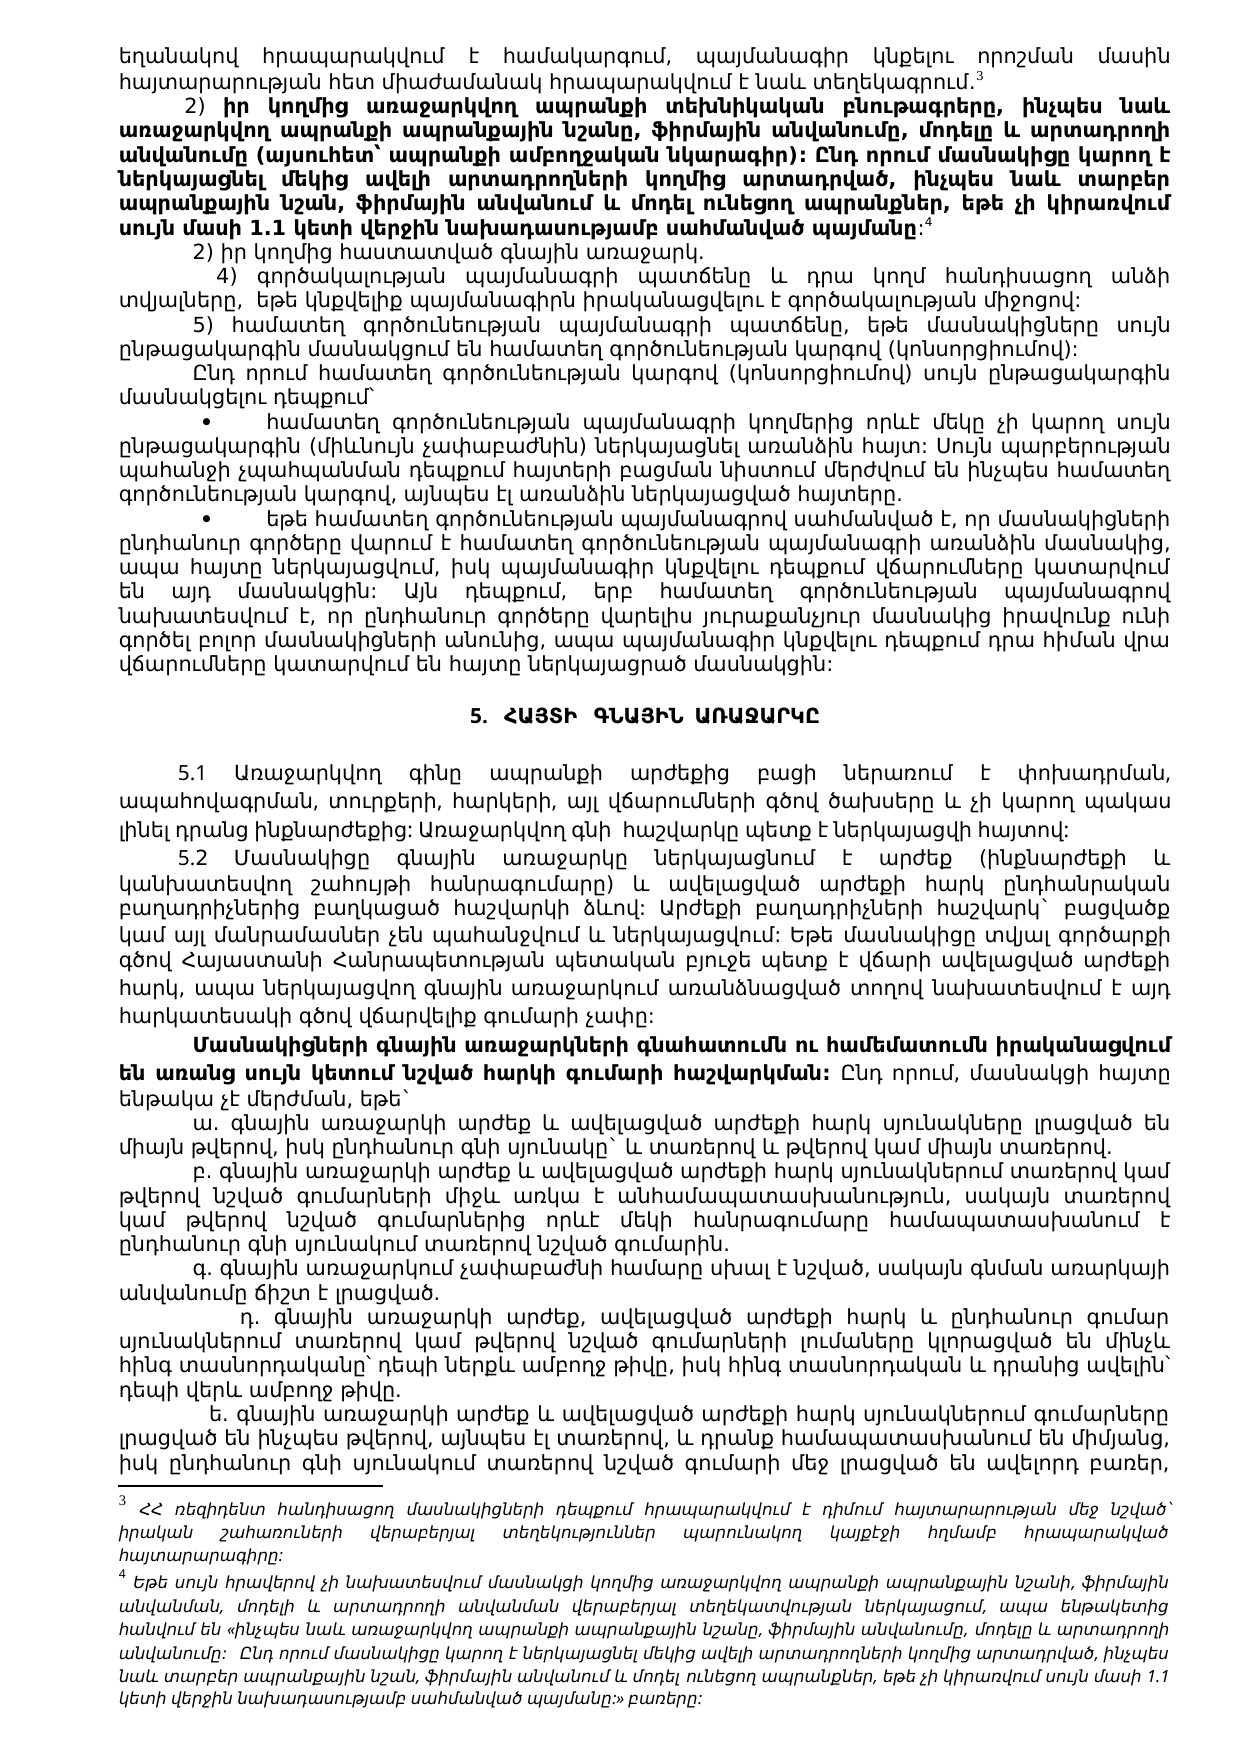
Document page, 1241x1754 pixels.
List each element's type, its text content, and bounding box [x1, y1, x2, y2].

text ա. գնային առաջարկի արժեք և ավելացված արժեքի հարկ սյունակները լրացված են միայն թվերով, իսկ ընդհանուր գնի սյունակը` և տառերով և թվերով կամ միայն տառերով. [118, 1111, 1171, 1159]
text Ընդ որում համատեղ գործունեության կարգով (կոնսորցիումով) սույն ընթացակարգին մասնակցելու դեպքում՝ [118, 361, 1171, 410]
text բ. գնային առաջարկի արժեք և ավելացված արժեքի հարկ սյունակներում տառերով կամ թվերով նշված գումարների միջև առկա է անհամապատասխանություն, սակայն տառերով կամ թվերով նշված գումարներից որևէ մեկի հանրագումարը համապատասխանում է ընդհանուր գնի սյունակում տառերով նշված գումարին. [118, 1159, 1171, 1256]
text 4) գործակալության պայմանագրի պատճենը և դրա կողմ հանդիսացող անձի տվյալները, եթե կնքվելիք պայմանագիրն իրականացվելու է գործակալության միջոցով: [118, 264, 1171, 313]
text 5. ՀԱՅՏԻ ԳՆԱՅԻՆ ԱՌԱՋԱՐԿԸ [118, 701, 1171, 729]
text 5.1 Առաջարկվող գինը ապրանքի արժեքից բացի ներառում է փոխադրման, ապահովագրման, տուրքերի, հարկերի, այլ վճարումների գծով ծախսերը և չի կարող պակաս լինել դրանց ինքնարժեքից: Առաջարկվող գնի հաշվարկը պետք է ներկայացվի հայտով: [118, 758, 1171, 843]
text դ. գնային առաջարկի արժեք, ավելացված արժեքի հարկ և ընդհանուր գումար սյունակներում տառերով կամ թվերով նշված գումարների լումաները կլորացված են մինչև հինգ տասնորդականը՝ դեպի ներքև ամբողջ թիվը, իսկ հինգ տասնորդական և դրանից ավելին՝ դեպի վերև ամբողջ թիվը. [118, 1305, 1171, 1402]
text 2) իր կողմից առաջարկվող ապրանքի տեխնիկական բնութագրերը, ինչպես նաև առաջարկվող ապրանքի ապրանքային նշանը, ֆիրմային անվանումը, մոդելը և արտադրողի անվանումը (այսուհետ՝ ապրանքի ամբողջական նկարագիր): Ընդ որում մասնակիցը կարող է ներկայացնել մեկից ավելի արտադրողների կողմից արտադրված, ինչպես նաև տարբեր ապրանքային նշան, ֆիրմային անվանում և մոդել ունեցող ապրանքներ, եթե չի կիրառվում սույն մասի 1.1 կետի վերջին նախադասությամբ սահմանված պայմանը: [118, 94, 1171, 240]
text Մասնակիցների գնային առաջարկների գնահատումն ու համեմատումն իրականացվում են առանց սույն կետում նշված հարկի գումարի հաշվարկման: Ընդ որում, մասնակցի հայտը ենթակա չէ մերժման, եթե` [118, 1030, 1171, 1111]
text գ. գնային առաջարկում չափաբաժնի համարը սխալ է նշված, սակայն գնման առարկայի անվանումը ճիշտ է լրացված. [118, 1256, 1171, 1305]
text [118, 1402, 1171, 1475]
text 5.2 Մասնակիցը գնային առաջարկը ներկայացնում է արժեք (ինքնարժեքի և կանխատեսվող շահույթի հանրագումարը) և ավելացված արժեքի հարկ ընդհանրական բաղադրիչներից բաղկացած հաշվարկի ձևով: Արժեքի բաղադրիչների հաշվարկ` բացվածք կամ այլ մանրամասներ չեն պահանջվում և ներկայացվում: Եթե մասնակիցը տվյալ գործարքի գծով Հայաստանի Հանրապետության պետական բյուջե պետք է վճարի ավելացված արժեքի հարկ, ապա ներկայացվող գնային առաջարկում առանձնացված տողով նախատեսվում է այդ հարկատեսակի գծով վճարվելիք գումարի չափը: [118, 843, 1171, 1030]
list համատեղ գործունեության պայմանագրի կողմերից որևէ մեկը չի կարող սույն ընթացակարգին (միևնույն չափաբաժնին) ներկայացնել առանձին հայտ: Սույն պարբերության պահանջի չպահպանման դեպքում հայտերի բացման նիստում մերժվում են ինչպես համատեղ գործունեության կարգով, այնպես էլ առանձին ներկայացված հայտերը. [118, 410, 1171, 507]
list եթե համատեղ գործունեության պայմանագրով սահմանված է, որ մասնակիցների ընդհանուր գործերը վարում է համատեղ գործունեության պայմանագրի առանձին մասնակից, ապա հայտը ներկայացվում, իսկ պայմանագիր կնքվելու դեպքում վճարումները կատարվում են այդ մասնակցին: Այն դեպքում, երբ համատեղ գործունեության պայմանագրով նախատեսվում է, որ ընդհանուր գործերը վարելիս յուրաքանչյուր մասնակից իրավունք ունի գործել բոլոր մասնակիցների անունից, ապա պայմանագիր կնքվելու դեպքում դրա հիման վրա վճարումները կատարվում են հայտը ներկայացրած մասնակցին: [118, 507, 1171, 677]
text 5) համատեղ գործունեության պայմանագրի պատճենը, եթե մասնակիցները սույն ընթացակարգին մասնակցում են համատեղ գործունեության կարգով (կոնսորցիումով): [118, 313, 1171, 361]
text 2) իր կողմից հաստատված գնային առաջարկ. [118, 240, 1171, 264]
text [118, 44, 1171, 94]
